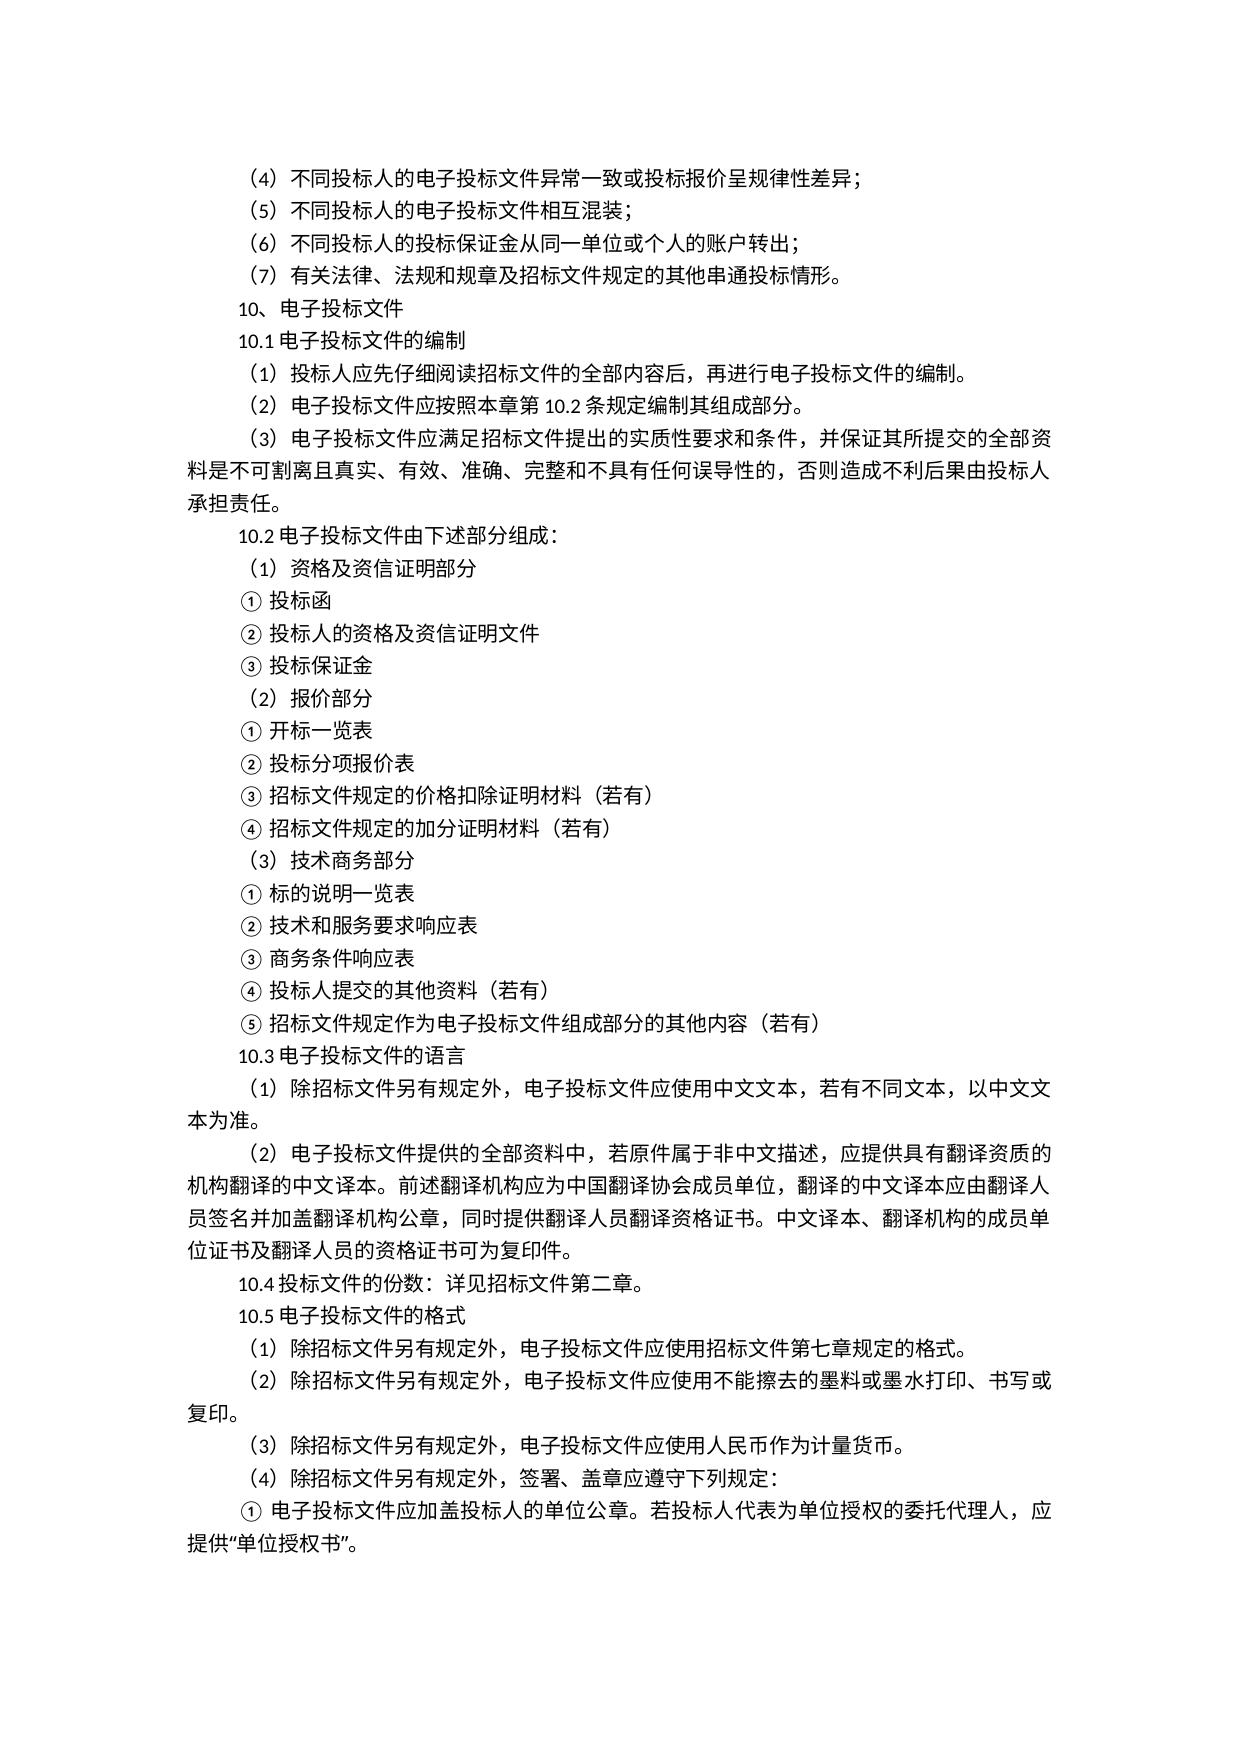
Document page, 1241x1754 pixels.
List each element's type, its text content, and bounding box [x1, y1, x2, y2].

text ②投标分项报价表 [187, 747, 1053, 779]
text ②投标人的资格及资信证明文件 [187, 617, 1053, 649]
text （2）报价部分 [187, 682, 1053, 714]
text （7）有关法律、法规和规章及招标文件规定的其他串通投标情形。 [187, 259, 1053, 292]
text ③投标保证金 [187, 649, 1053, 682]
text 10.4投标文件的份数：详见招标文件第二章。 [187, 1267, 1053, 1299]
text （3）电子投标文件应满足招标文件提出的实质性要求和条件，并保证其所提交的全部资料是不可割离且真实、有效、准确、完整和不具有任何误导性的，否则造成不利后果由投标人承担责任。 [187, 422, 1053, 519]
text （4）除招标文件另有规定外，签署、盖章应遵守下列规定： [187, 1462, 1053, 1494]
text ①开标一览表 [187, 714, 1053, 747]
text ③商务条件响应表 [187, 942, 1053, 974]
text 10.1电子投标文件的编制 [187, 324, 1053, 357]
text （1）除招标文件另有规定外，电子投标文件应使用中文文本，若有不同文本，以中文文本为准。 [187, 1072, 1053, 1137]
text ④招标文件规定的加分证明材料（若有） [187, 812, 1053, 844]
text （2）除招标文件另有规定外，电子投标文件应使用不能擦去的墨料或墨水打印、书写或复印。 [187, 1364, 1053, 1429]
text ⑤招标文件规定作为电子投标文件组成部分的其他内容（若有） [187, 1007, 1053, 1039]
text （5）不同投标人的电子投标文件相互混装； [187, 194, 1053, 227]
text （4）不同投标人的电子投标文件异常一致或投标报价呈规律性差异； [187, 162, 1053, 194]
text ④投标人提交的其他资料（若有） [187, 974, 1053, 1007]
text 10、电子投标文件 [187, 292, 1053, 324]
text （1）投标人应先仔细阅读招标文件的全部内容后，再进行电子投标文件的编制。 [187, 357, 1053, 389]
text ①标的说明一览表 [187, 877, 1053, 909]
text ①电子投标文件应加盖投标人的单位公章。若投标人代表为单位授权的委托代理人，应提供“单位授权书”。 [187, 1494, 1053, 1559]
text （1）资格及资信证明部分 [187, 552, 1053, 584]
text （2）电子投标文件提供的全部资料中，若原件属于非中文描述，应提供具有翻译资质的机构翻译的中文译本。前述翻译机构应为中国翻译协会成员单位，翻译的中文译本应由翻译人员签名并加盖翻译机构公章，同时提供翻译人员翻译资格证书。中文译本、翻译机构的成员单位证书及翻译人员的资格证书可为复印件。 [187, 1137, 1053, 1267]
text 10.2电子投标文件由下述部分组成： [187, 519, 1053, 552]
text （6）不同投标人的投标保证金从同一单位或个人的账户转出； [187, 227, 1053, 259]
text 10.5电子投标文件的格式 [187, 1299, 1053, 1332]
text ①投标函 [187, 584, 1053, 617]
text （1）除招标文件另有规定外，电子投标文件应使用招标文件第七章规定的格式。 [187, 1332, 1053, 1364]
text 10.3电子投标文件的语言 [187, 1039, 1053, 1072]
text （2）电子投标文件应按照本章第10.2条规定编制其组成部分。 [187, 389, 1053, 422]
text （3）技术商务部分 [187, 844, 1053, 877]
text ③招标文件规定的价格扣除证明材料（若有） [187, 779, 1053, 812]
text ②技术和服务要求响应表 [187, 909, 1053, 942]
text （3）除招标文件另有规定外，电子投标文件应使用人民币作为计量货币。 [187, 1429, 1053, 1462]
